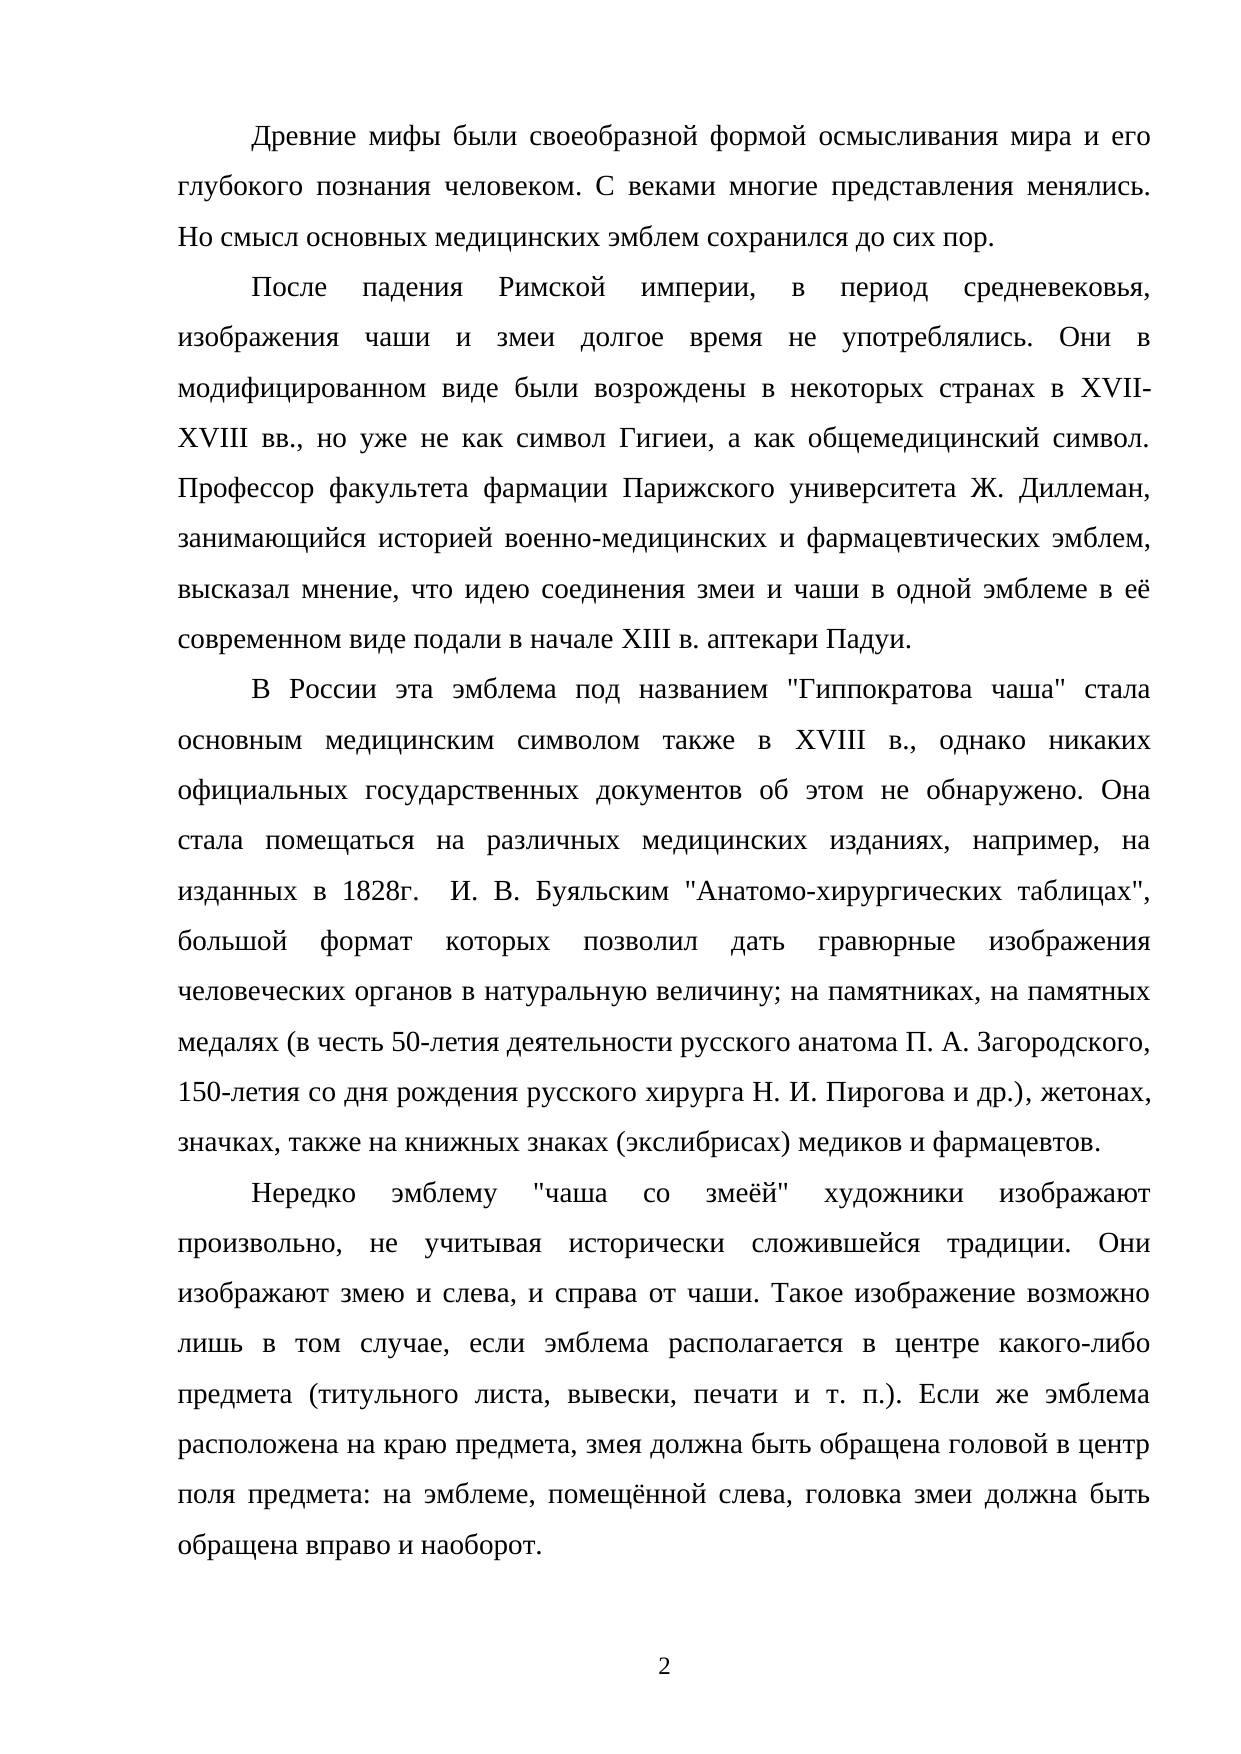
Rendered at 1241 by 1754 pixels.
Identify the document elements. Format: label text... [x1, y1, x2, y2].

text Древние мифы были своеобразной формой осмысливания мира и его глубокого познания человеком. С веками многие представления менялись. Но смысл основных медицинских эмблем сохранился до сих пор. [177, 118, 1152, 252]
text В России эта эмблема под названием "Гиппократова чаша" стала основным медицинским символом также в XVIII в., однако никаких официальных государственных документов об этом не обнаружено. Она стала помещаться на различных медицинских изданиях, например, на изданных в 1828г. И. В. Буяльским "Анатомо-хирургических таблицах", большой формат которых позволил дать гравюрные изображения человеческих органов в натуральную величину; на памятниках, на памятных медалях (в честь 50-летия деятельности русского анатома П. А. Загородского, 150-летия со дня рождения русского хирурга Н. И. Пирогова и др.), жетонах, значках, также на книжных знаках (экслибрисах) медиков и фармацевтов. [177, 672, 1152, 1158]
text Нередко эмблему "чаша со змеёй" художники изображают произвольно, не учитывая исторически сложившейся традиции. Они изображают змею и слева, и справа от чаши. Такое изображение возможно лишь в том случае, если эмблема располагается в центре какого-либо предмета (титульного листа, вывески, печати и т. п.). Если же эмблема расположена на краю предмета, змея должна быть обращена головой в центр поля предмета: на эмблеме, помещённой слева, головка змеи должна быть обращена вправо и наоборот. [177, 1175, 1152, 1560]
text После падения Римской империи, в период средневековья, изображения чаши и змеи долгое время не употреблялись. Они в модифицированном виде были возрождены в некоторых странах в XVII-XVIII вв., но уже не как символ Гигиеи, а как общемедицинский символ. Профессор факультета фармации Парижского университета Ж. Диллеман, занимающийся историей военно-медицинских и фармацевтических эмблем, высказал мнение, что идею соединения змеи и чаши в одной эмблеме в её современном виде подали в начале XIII в. аптекари Падуи. [177, 269, 1152, 655]
